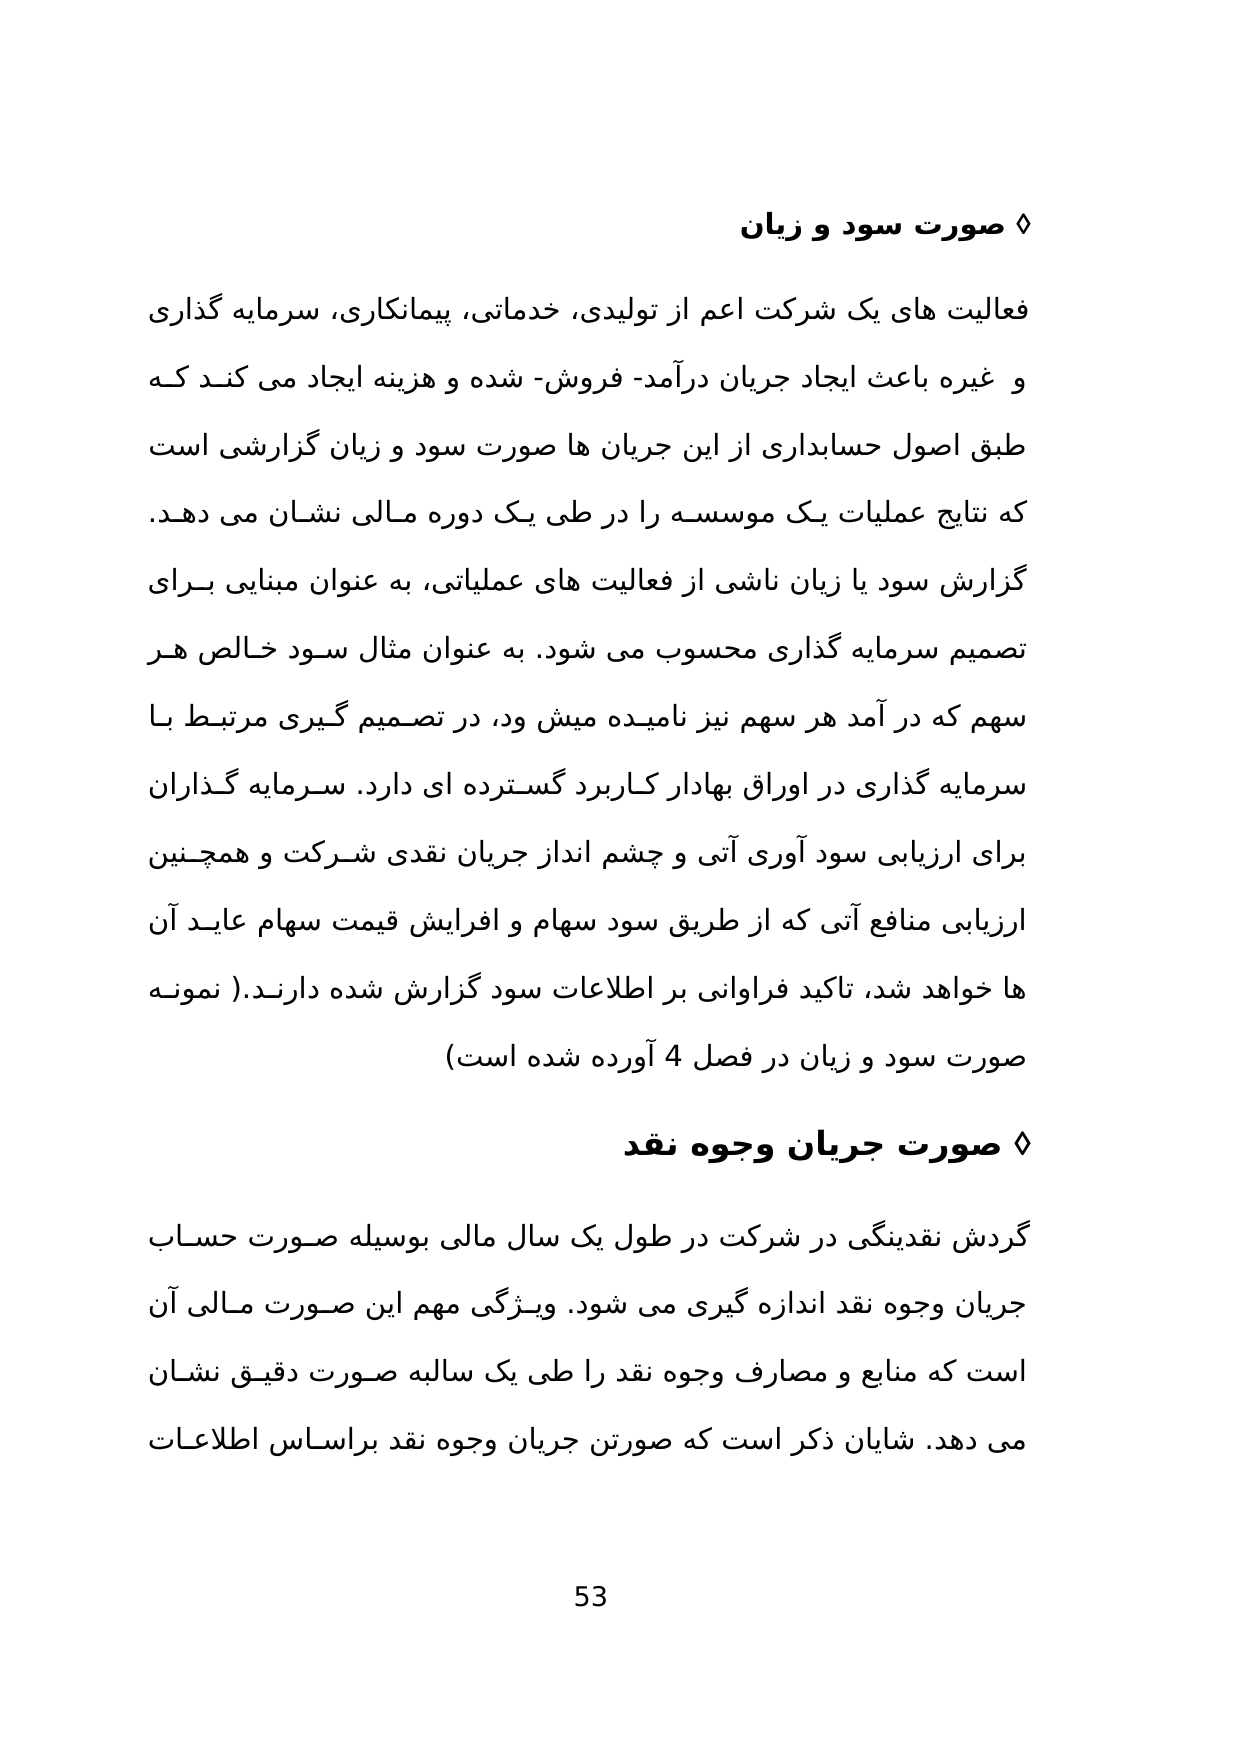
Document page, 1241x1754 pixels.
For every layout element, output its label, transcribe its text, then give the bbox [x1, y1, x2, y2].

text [148, 1219, 1031, 1457]
text ◊ صورت جریان وجوه نقد [148, 1124, 1031, 1163]
text فعالیت های یک شرکت اعم از تولیدی، خدماتی، پیمانکاری، سرمایه گذاری و غیره باعث ایجاد جریان درآمد- فروش- شده و هزینه ایجاد می کند که طبق اصول حسابداری از این جریان ها صورت سود و زیان گزارشی است که نتایج عملیات یک موسسه را در طی یک دوره مالی نشان می دهد. گزارش سود یا زیان ناشی از فعالیت های عملیاتی، به عنوان مبنایی برای تصمیم سرمایه گذاری محسوب می شود. به عنوان مثال سود خالص هر سهم که در آمد هر سهم نیز نامیده میش ود، در تصمیم گیری مرتبط با سرمایه گذاری در اوراق بهادار کاربرد گسترده ای دارد. سرمایه گذاران برای ارزیابی سود آوری آتی و چشم انداز جریان نقدی شرکت و همچنین ارزیابی منافع آتی که از طریق سود سهام و افرایش قیمت سهام عاید آن ها خواهد شد، تاکید فراوانی بر اطلاعات سود گزارش شده دارند.( نمونه صورت سود و زیان در فصل 4 آورده شده است) [148, 292, 1031, 1073]
text ◊ صورت سود و زیان [148, 207, 1031, 241]
